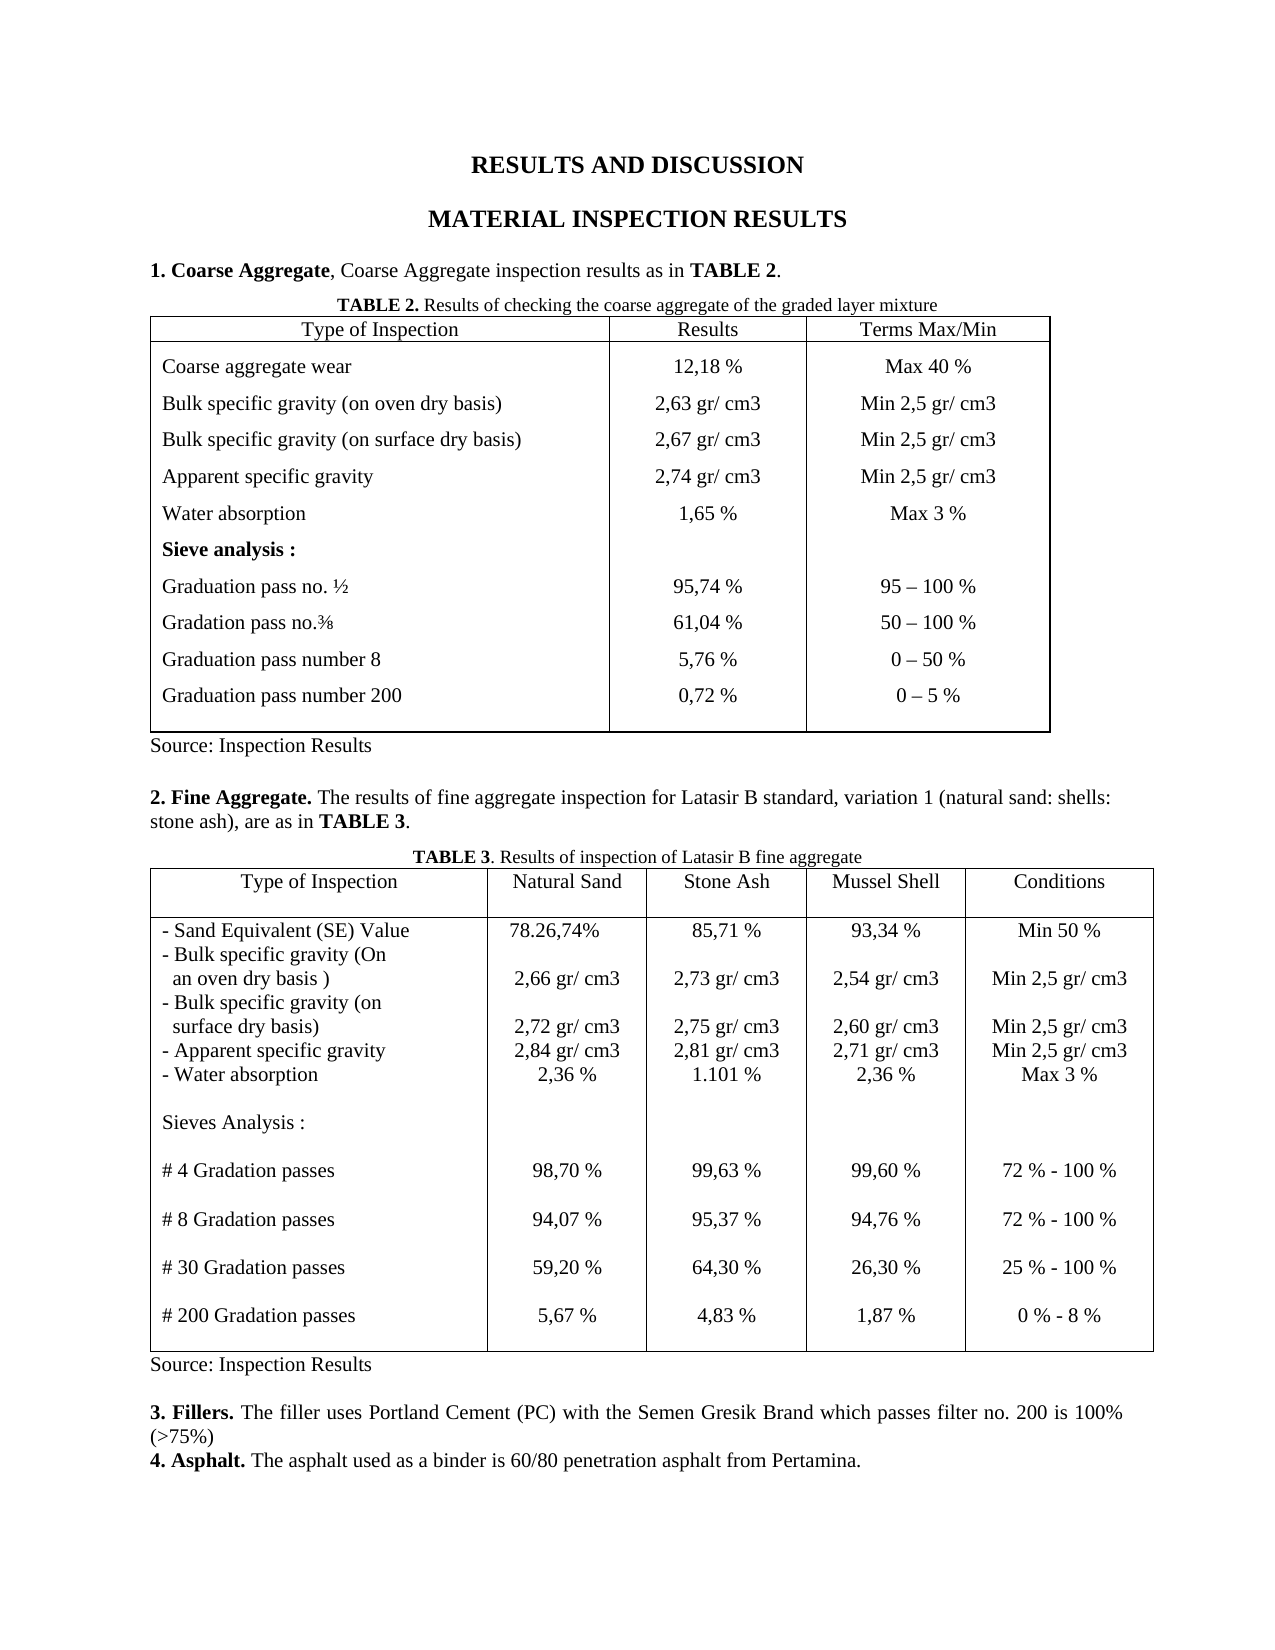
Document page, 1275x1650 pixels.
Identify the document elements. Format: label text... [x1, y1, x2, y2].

table_cell Min 50 % Min 2,5 gr/ cm3 Min 2,5 gr/ cm3 Min 2,5 gr/ cm3 Max 3 % 72 % - 100 % 72 % - 100 % 25 % - 100 % 0 % - 8 % [966, 918, 1153, 1351]
table_cell 78.26,74% 2,66 gr/ cm3 2,72 gr/ cm3 2,84 gr/ cm3 2,36 % 98,70 % 94,07 % 59,20 % 5,67 % [488, 918, 646, 1351]
text 2. Fine Aggregate. The results of fine aggregate inspection for Latasir B standard, variation 1 (natural sand: shells: stone ash), are as in TABLE 3. [150, 785, 1125, 833]
text 1. Coarse Aggregate, Coarse Aggregate inspection results as in TABLE 2. [150, 257, 1125, 282]
table_header Results [610, 317, 806, 341]
table_header Type of Inspection [151, 317, 609, 341]
subtitle Results and Discussion [150, 150, 1125, 179]
text Source: Inspection Results [150, 732, 1125, 757]
subtitle Material Inspection Results [150, 204, 1125, 232]
table_cell 12,18 % 2,63 gr/ cm3 2,67 gr/ cm3 2,74 gr/ cm3 1,65 % 95,74 % 61,04 % 5,76 % 0,72 % [610, 342, 806, 731]
table_cell Max 40 % Min 2,5 gr/ cm3 Min 2,5 gr/ cm3 Min 2,5 gr/ cm3 Max 3 % 95 – 100 % 50 – 100 % 0 – 50 % 0 – 5 % [807, 342, 1049, 731]
table_cell - Sand Equivalent (SE) Value - Bulk specific gravity (On an oven dry basis ) - Bulk specific gravity (on surface dry basis) - Apparent specific gravity - Water absorption Sieves Analysis : # 4 Gradation passes # 8 Gradation passes # 30 Gradation passes # 200 Gradation passes [151, 918, 487, 1351]
text Source: Inspection Results [150, 1352, 1125, 1376]
table_header Mussel Shell [807, 869, 965, 917]
table_header Type of Inspection [151, 869, 487, 917]
table_header Terms Max/Min [807, 317, 1049, 341]
table_header Stone Ash [647, 869, 806, 917]
table_cell Coarse aggregate wear Bulk specific gravity (on oven dry basis) Bulk specific gravity (on surface dry basis) Apparent specific gravity Water absorption Sieve analysis : Graduation pass no. ½ Gradation pass no.⅜ Graduation pass number 8 Graduation pass number 200 [151, 342, 609, 731]
table_cell 85,71 % 2,73 gr/ cm3 2,75 gr/ cm3 2,81 gr/ cm3 1.101 % 99,63 % 95,37 % 64,30 % 4,83 % [647, 918, 806, 1351]
text TABLE 3. Results of inspection of Latasir B fine aggregate [150, 846, 1125, 867]
table_cell 93,34 % 2,54 gr/ cm3 2,60 gr/ cm3 2,71 gr/ cm3 2,36 % 99,60 % 94,76 % 26,30 % 1,87 % [807, 918, 965, 1351]
text 3. Fillers. The filler uses Portland Cement (PC) with the Semen Gresik Brand which passes filter no. 200 is 100% (>75%) [150, 1400, 1125, 1448]
text TABLE 2. Results of checking the coarse aggregate of the graded layer mixture [150, 294, 1125, 316]
table_header Natural Sand [488, 869, 646, 917]
table_header Conditions [966, 869, 1153, 917]
text 4. Asphalt. The asphalt used as a binder is 60/80 penetration asphalt from Pertamina. [150, 1448, 1125, 1472]
